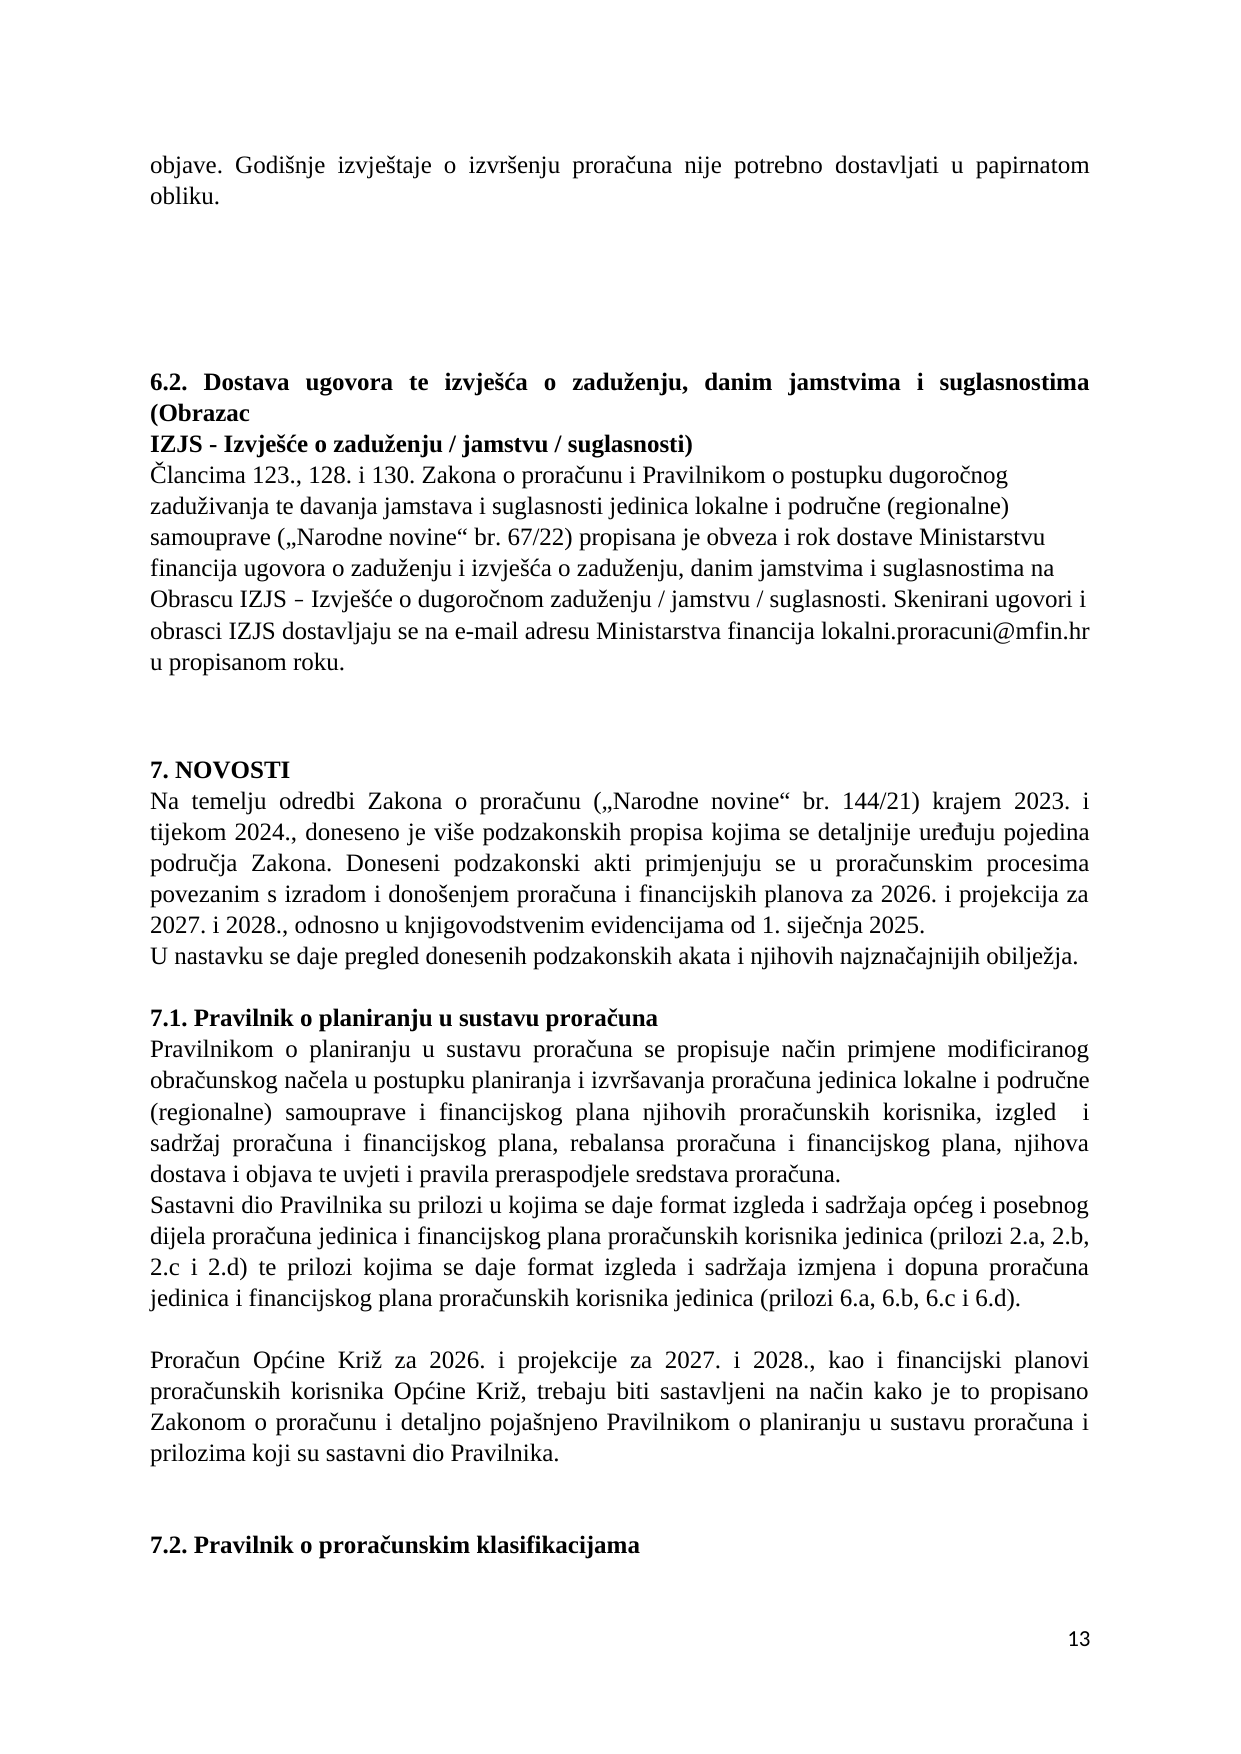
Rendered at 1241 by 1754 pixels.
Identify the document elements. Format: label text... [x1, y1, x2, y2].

text 6.2. Dostava ugovora te izvješća o zaduženju, danim jamstvima i suglasnostima (Obrazac [150, 367, 1090, 427]
text IZJS - Izvješće o zaduženju / jamstvu / suglasnosti) [150, 429, 1090, 458]
text 7.2. Pravilnik o proračunskim klasifikacijama [150, 1530, 1090, 1559]
text Sastavni dio Pravilnika su prilozi u kojima se daje format izgleda i sadržaja općeg i posebnog dijela proračuna jedinica i financijskog plana proračunskih korisnika jedinica (prilozi 2.a, 2.b, 2.c i 2.d) te prilozi kojima se daje format izgleda i sadržaja izmjena i dopuna proračuna jedinica i financijskog plana proračunskih korisnika jedinica (prilozi 6.a, 6.b, 6.c i 6.d). [150, 1190, 1090, 1312]
text Proračun Općine Križ za 2026. i projekcije za 2027. i 2028., kao i financijski planovi proračunskih korisnika Općine Križ, trebaju biti sastavljeni na način kako je to propisano Zakonom o proračunu i detaljno pojašnjeno Pravilnikom o planiranju u sustavu proračuna i prilozima koji su sastavni dio Pravilnika. [150, 1345, 1090, 1467]
text 7. NOVOSTI [150, 755, 1090, 784]
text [150, 150, 1090, 210]
text U nastavku se daje pregled donesenih podzakonskih akata i njihovih najznačajnijih obilježja. [150, 941, 1090, 970]
text Na temelju odredbi Zakona o proračunu („Narodne novine“ br. 144/21) krajem 2023. i tijekom 2024., doneseno je više podzakonskih propisa kojima se detaljnije uređuju pojedina područja Zakona. Doneseni podzakonski akti primjenjuju se u proračunskim procesima povezanim s izradom i donošenjem proračuna i financijskih planova za 2026. i projekcija za 2027. i 2028., odnosno u knjigovodstvenim evidencijama od 1. siječnja 2025. [150, 786, 1090, 939]
text Člancima 123., 128. i 130. Zakona o proračunu i Pravilnikom o postupku dugoročnog zaduživanja te davanja jamstava i suglasnosti jedinica lokalne i područne (regionalne) samouprave („Narodne novine“ br. 67/22) propisana je obveza i rok dostave Ministarstvu financija ugovora o zaduženju i izvješća o zaduženju, danim jamstvima i suglasnostima na Obrascu IZJS – Izvješće o dugoročnom zaduženju / jamstvu / suglasnosti. Skenirani ugovori i obrasci IZJS dostavljaju se na e-mail adresu Ministarstva financija lokalni.proracuni@mfin.hr u propisanom roku. [150, 460, 1090, 676]
text 7.1. Pravilnik o planiranju u sustavu proračuna [150, 1003, 1090, 1032]
text Pravilnikom o planiranju u sustavu proračuna se propisuje način primjene modificiranog obračunskog načela u postupku planiranja i izvršavanja proračuna jedinica lokalne i područne (regionalne) samouprave i financijskog plana njihovih proračunskih korisnika, izgled i sadržaj proračuna i financijskog plana, rebalansa proračuna i financijskog plana, njihova dostava i objava te uvjeti i pravila preraspodjele sredstava proračuna. [150, 1034, 1090, 1187]
